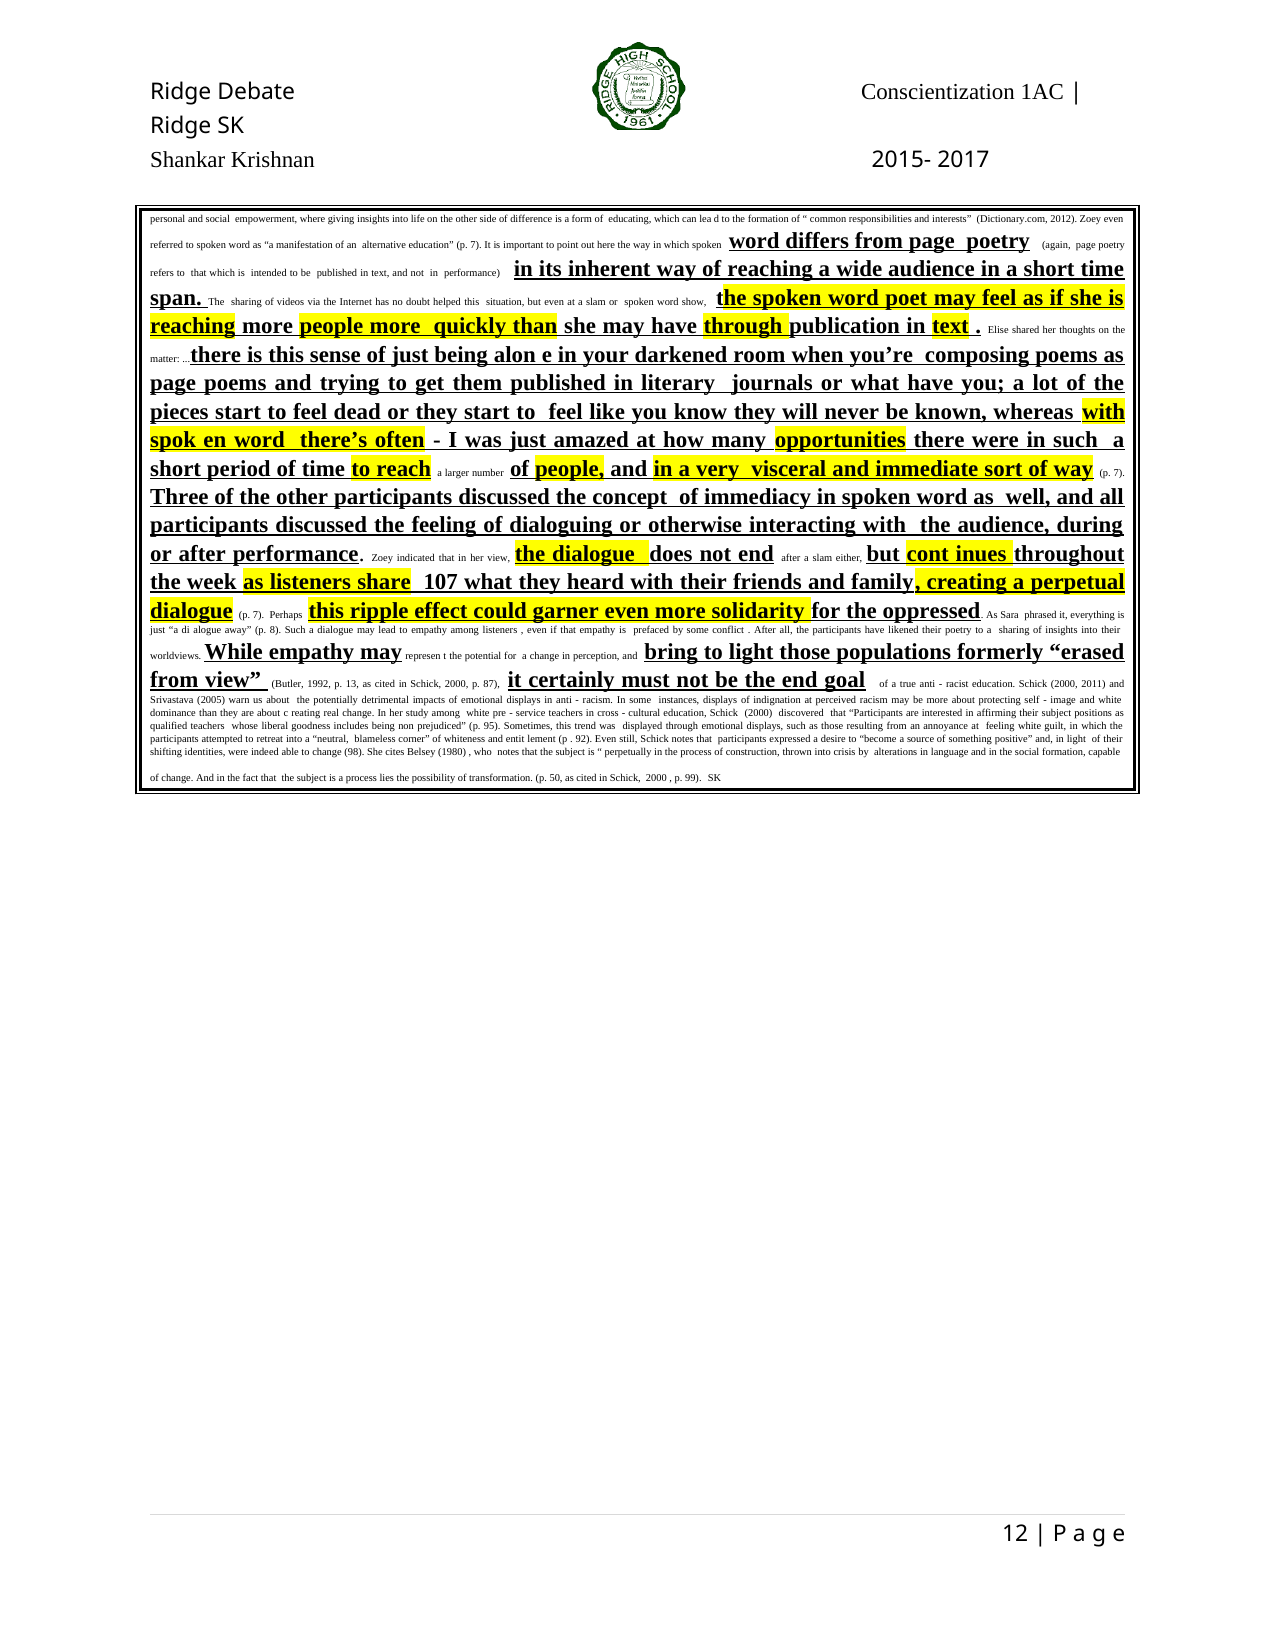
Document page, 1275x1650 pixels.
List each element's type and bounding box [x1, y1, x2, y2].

picture [578, 42, 697, 130]
